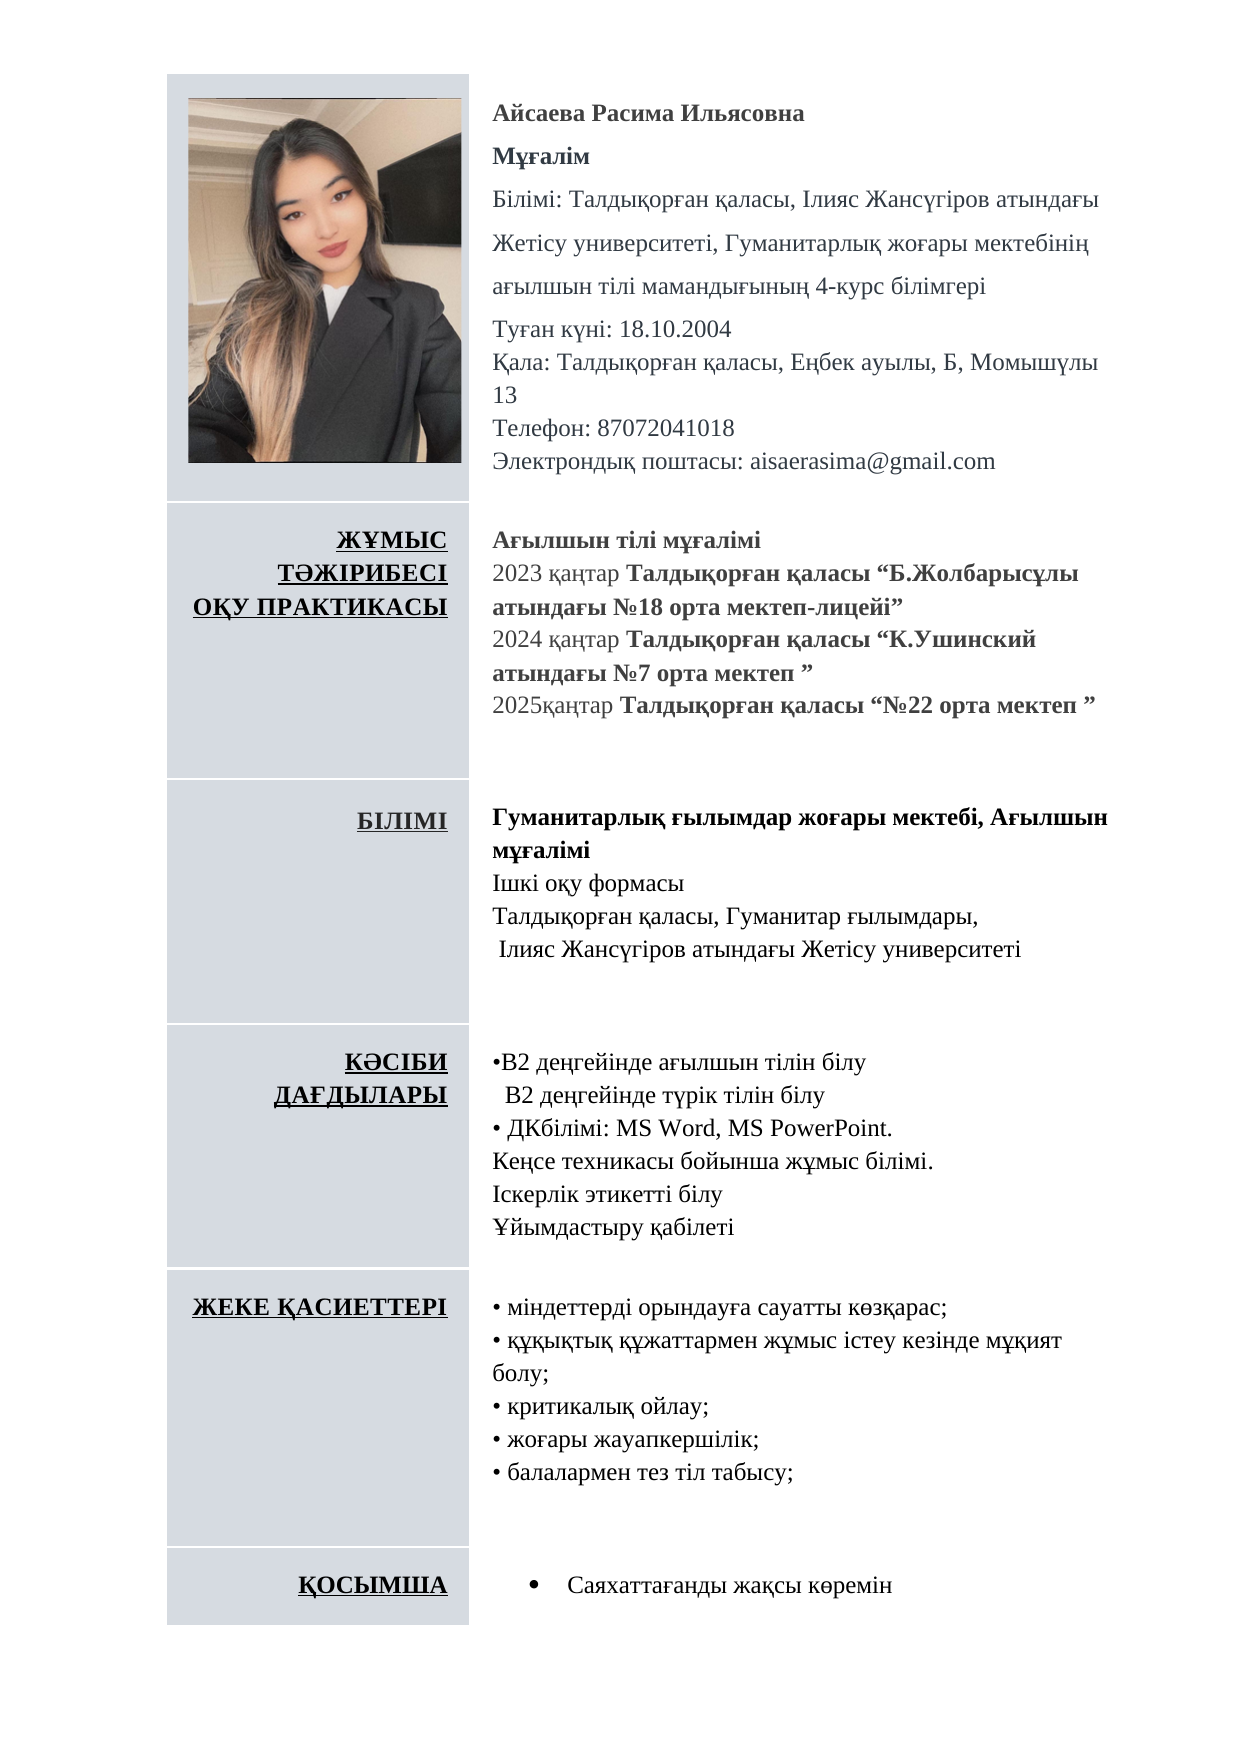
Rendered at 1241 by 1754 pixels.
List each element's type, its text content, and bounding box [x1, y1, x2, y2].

table_header Айсаева Расима Ильясовна Мұғалім Білімі: Талдықорған қаласы, Ілияс Жансүгіров атындағы Жетісу университеті, Гуманитарлық жоғары мектебінің ағылшын тілі мамандығының 4-курс білімгері Туған күні: 18.10.2004 Қала: Талдықорған қаласы, Еңбек ауылы, Б, Момышүлы 13 Телефон: 87072041018 Электрондық поштасы: aisaerasima@gmail.com [471, 76, 1139, 501]
picture [188, 98, 462, 463]
table_cell ЖҰМЫС ТӘЖІРИБЕСІ ОҚУ ПРАКТИКАСЫ [167, 503, 469, 778]
table_cell БІЛІМІ [167, 780, 469, 1023]
table_cell ЖЕКЕ ҚАСИЕТТЕРІ [167, 1270, 469, 1546]
table_cell •В2 деңгейінде ағылшын тілін білу В2 деңгейінде түрік тілін білу • ДКбілімі: MS Word, MS PowerPoint. Кеңсе техникасы бойынша жұмыс білімі. Іскерлік этикетті білу Ұйымдастыру қабілеті [471, 1025, 1139, 1267]
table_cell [471, 1548, 1139, 1625]
table_cell ҚОСЫМША АҚПАРАТ [167, 1548, 469, 1625]
table_cell Ағылшын тілі мұғалімі 2023 қаңтар Талдықорған қаласы “Б.Жолбарысұлы атындағы №18 орта мектеп-лицейі” 2024 қаңтар Талдықорған қаласы “К.Ушинский атындағы №7 орта мектеп ” 2025қаңтар Талдықорған қаласы “№22 орта мектеп ” [471, 503, 1139, 778]
table_cell КӘСІБИ ДАҒДЫЛАРЫ [167, 1025, 469, 1267]
table_cell • міндеттерді орындауға сауатты көзқарас; • құқықтық құжаттармен жұмыс істеу кезінде мұқият болу; • критикалық ойлау; • жоғары жауапкершілік; • балалармен тез тіл табысу; [471, 1270, 1139, 1546]
table_cell Гуманитарлық ғылымдар жоғары мектебі, Ағылшын мұғалімі Ішкі оқу формасы Талдықорған қаласы, Гуманитар ғылымдары, Ілияс Жансүгіров атындағы Жетісу университеті [471, 780, 1139, 1023]
table_header [167, 74, 469, 501]
